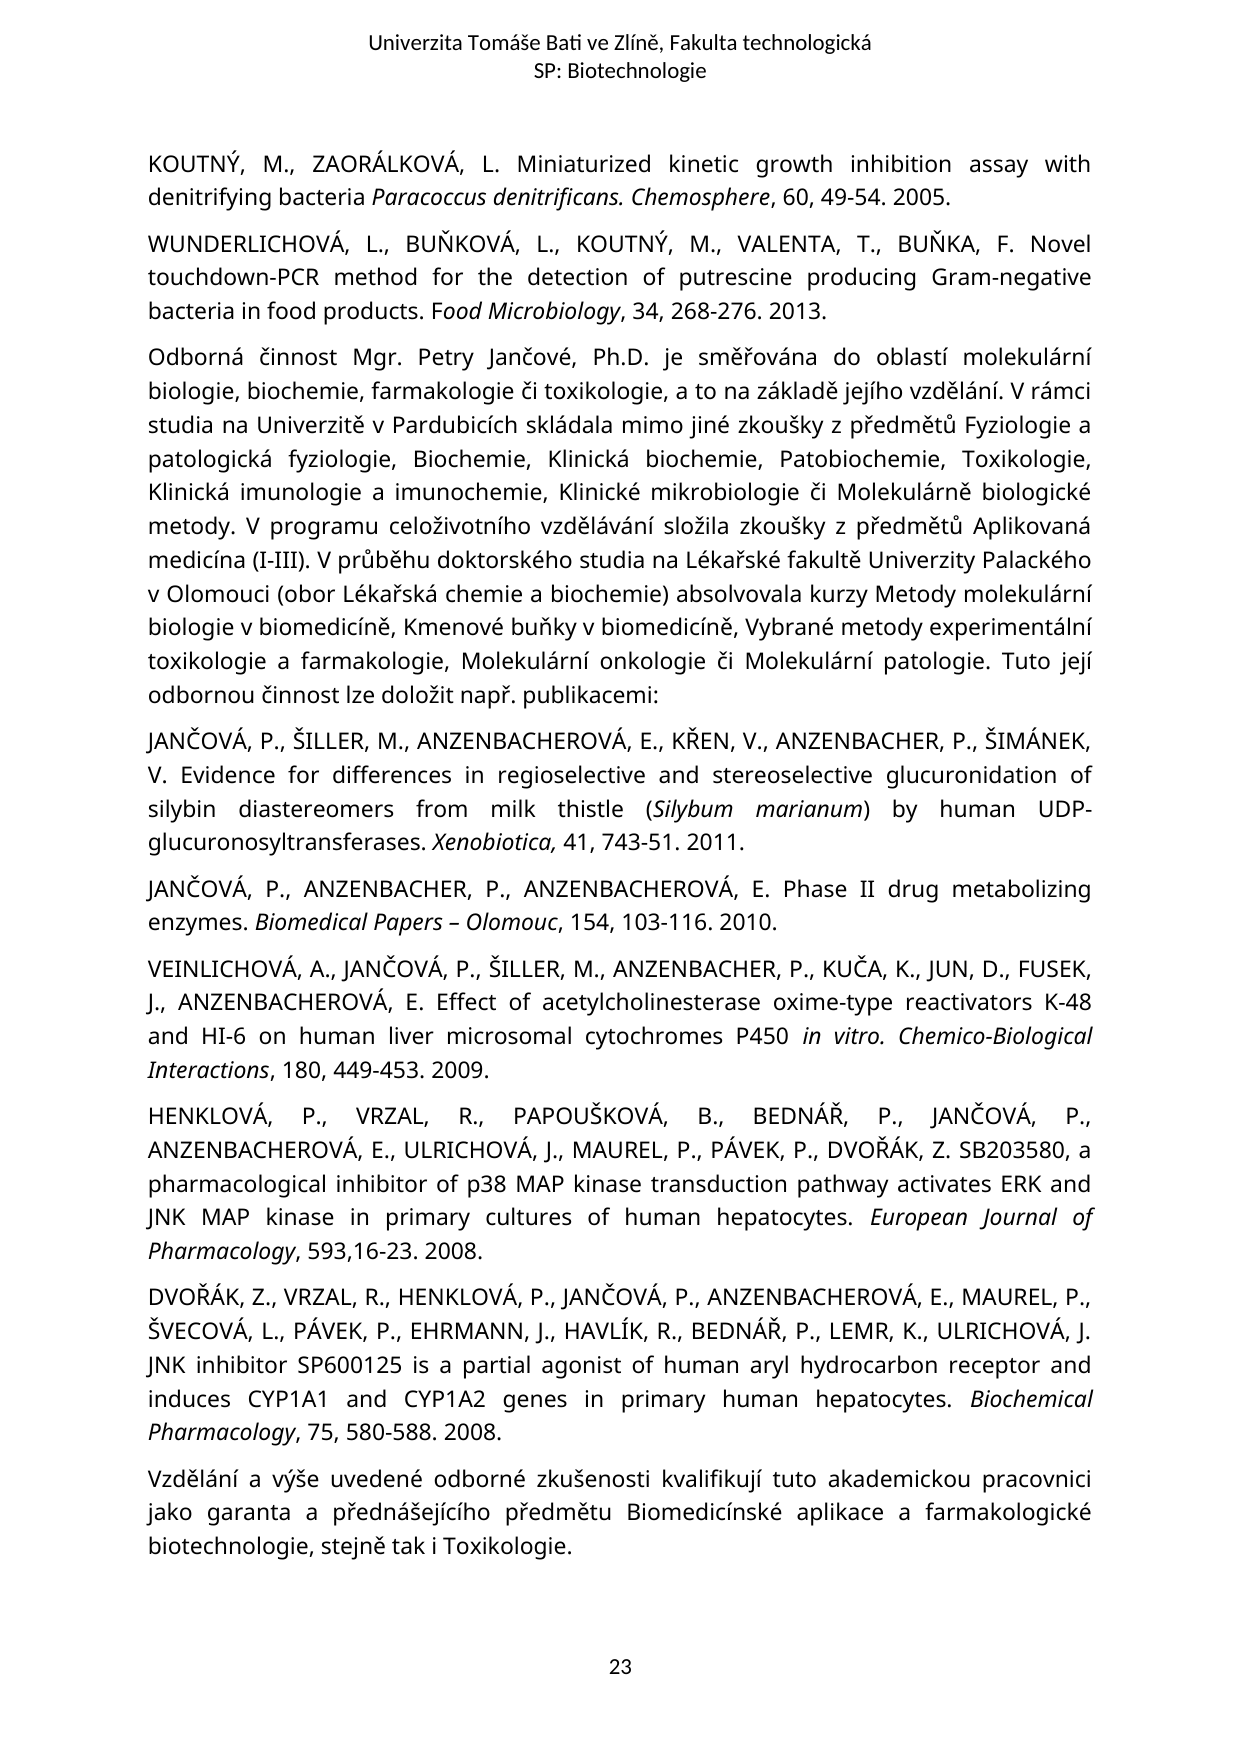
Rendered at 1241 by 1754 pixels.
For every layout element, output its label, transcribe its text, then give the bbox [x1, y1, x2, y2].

text DVOŘÁK, Z., VRZAL, R., HENKLOVÁ, P., JANČOVÁ, P., ANZENBACHEROVÁ, E., MAUREL, P., ŠVECOVÁ, L., PÁVEK, P., EHRMANN, J., HAVLÍK, R., BEDNÁŘ, P., LEMR, K., ULRICHOVÁ, J. JNK inhibitor SP600125 is a partial agonist of human aryl hydrocarbon receptor and induces CYP1A1 and CYP1A2 genes in primary human hepatocytes. Biochemical Pharmacology, 75, 580-588. 2008. [148, 1281, 1093, 1448]
text WUNDERLICHOVÁ, L., BUŇKOVÁ, L., KOUTNÝ, M., VALENTA, T., BUŇKA, F. Novel touchdown-PCR method for the detection of putrescine producing Gram-negative bacteria in food products. Food Microbiology, 34, 268-276. 2013. [148, 228, 1093, 326]
text Vzdělání a výše uvedené odborné zkušenosti kvalifikují tuto akademickou pracovnici jako garanta a přednášejícího předmětu Biomedicínské aplikace a farmakologické biotechnologie, stejně tak i Toxikologie. [148, 1463, 1093, 1561]
text JANČOVÁ, P., ANZENBACHER, P., ANZENBACHEROVÁ, E. Phase II drug metabolizing enzymes. Biomedical Papers – Olomouc, 154, 103-116. 2010. [148, 873, 1093, 938]
text KOUTNÝ, M., ZAORÁLKOVÁ, L. Miniaturized kinetic growth inhibition assay with denitrifying bacteria Paracoccus denitrificans. Chemosphere, 60, 49-54. 2005. [148, 148, 1093, 213]
text JANČOVÁ, P., ŠILLER, M., ANZENBACHEROVÁ, E., KŘEN, V., ANZENBACHER, P., ŠIMÁNEK, V. Evidence for differences in regioselective and stereoselective glucuronidation of silybin diastereomers from milk thistle (Silybum marianum) by human UDP-glucuronosyltransferases. Xenobiotica, 41, 743-51. 2011. [148, 725, 1093, 858]
text HENKLOVÁ, P., VRZAL, R., PAPOUŠKOVÁ, B., BEDNÁŘ, P., JANČOVÁ, P., ANZENBACHEROVÁ, E., ULRICHOVÁ, J., MAUREL, P., PÁVEK, P., DVOŘÁK, Z. SB203580, a pharmacological inhibitor of p38 MAP kinase transduction pathway activates ERK and JNK MAP kinase in primary cultures of human hepatocytes. European Journal of Pharmacology, 593,16-23. 2008. [148, 1100, 1093, 1266]
text Odborná činnost Mgr. Petry Jančové, Ph.D. je směřována do oblastí molekulární biologie, biochemie, farmakologie či toxikologie, a to na základě jejího vzdělání. V rámci studia na Univerzitě v Pardubicích skládala mimo jiné zkoušky z předmětů Fyziologie a patologická fyziologie, Biochemie, Klinická biochemie, Patobiochemie, Toxikologie, Klinická imunologie a imunochemie, Klinické mikrobiologie či Molekulárně biologické metody. V programu celoživotního vzdělávání složila zkoušky z předmětů Aplikovaná medicína (I-III). V průběhu doktorského studia na Lékařské fakultě Univerzity Palackého v Olomouci (obor Lékařská chemie a biochemie) absolvovala kurzy Metody molekulární biologie v biomedicíně, Kmenové buňky v biomedicíně, Vybrané metody experimentální toxikologie a farmakologie, Molekulární onkologie či Molekulární patologie. Tuto její odbornou činnost lze doložit např. publikacemi: [148, 341, 1093, 710]
text VEINLICHOVÁ, A., JANČOVÁ, P., ŠILLER, M., ANZENBACHER, P., KUČA, K., JUN, D., FUSEK, J., ANZENBACHEROVÁ, E. Effect of acetylcholinesterase oxime-type reactivators K-48 and HI-6 on human liver microsomal cytochromes P450 in vitro. Chemico-Biological Interactions, 180, 449-453. 2009. [148, 953, 1093, 1085]
